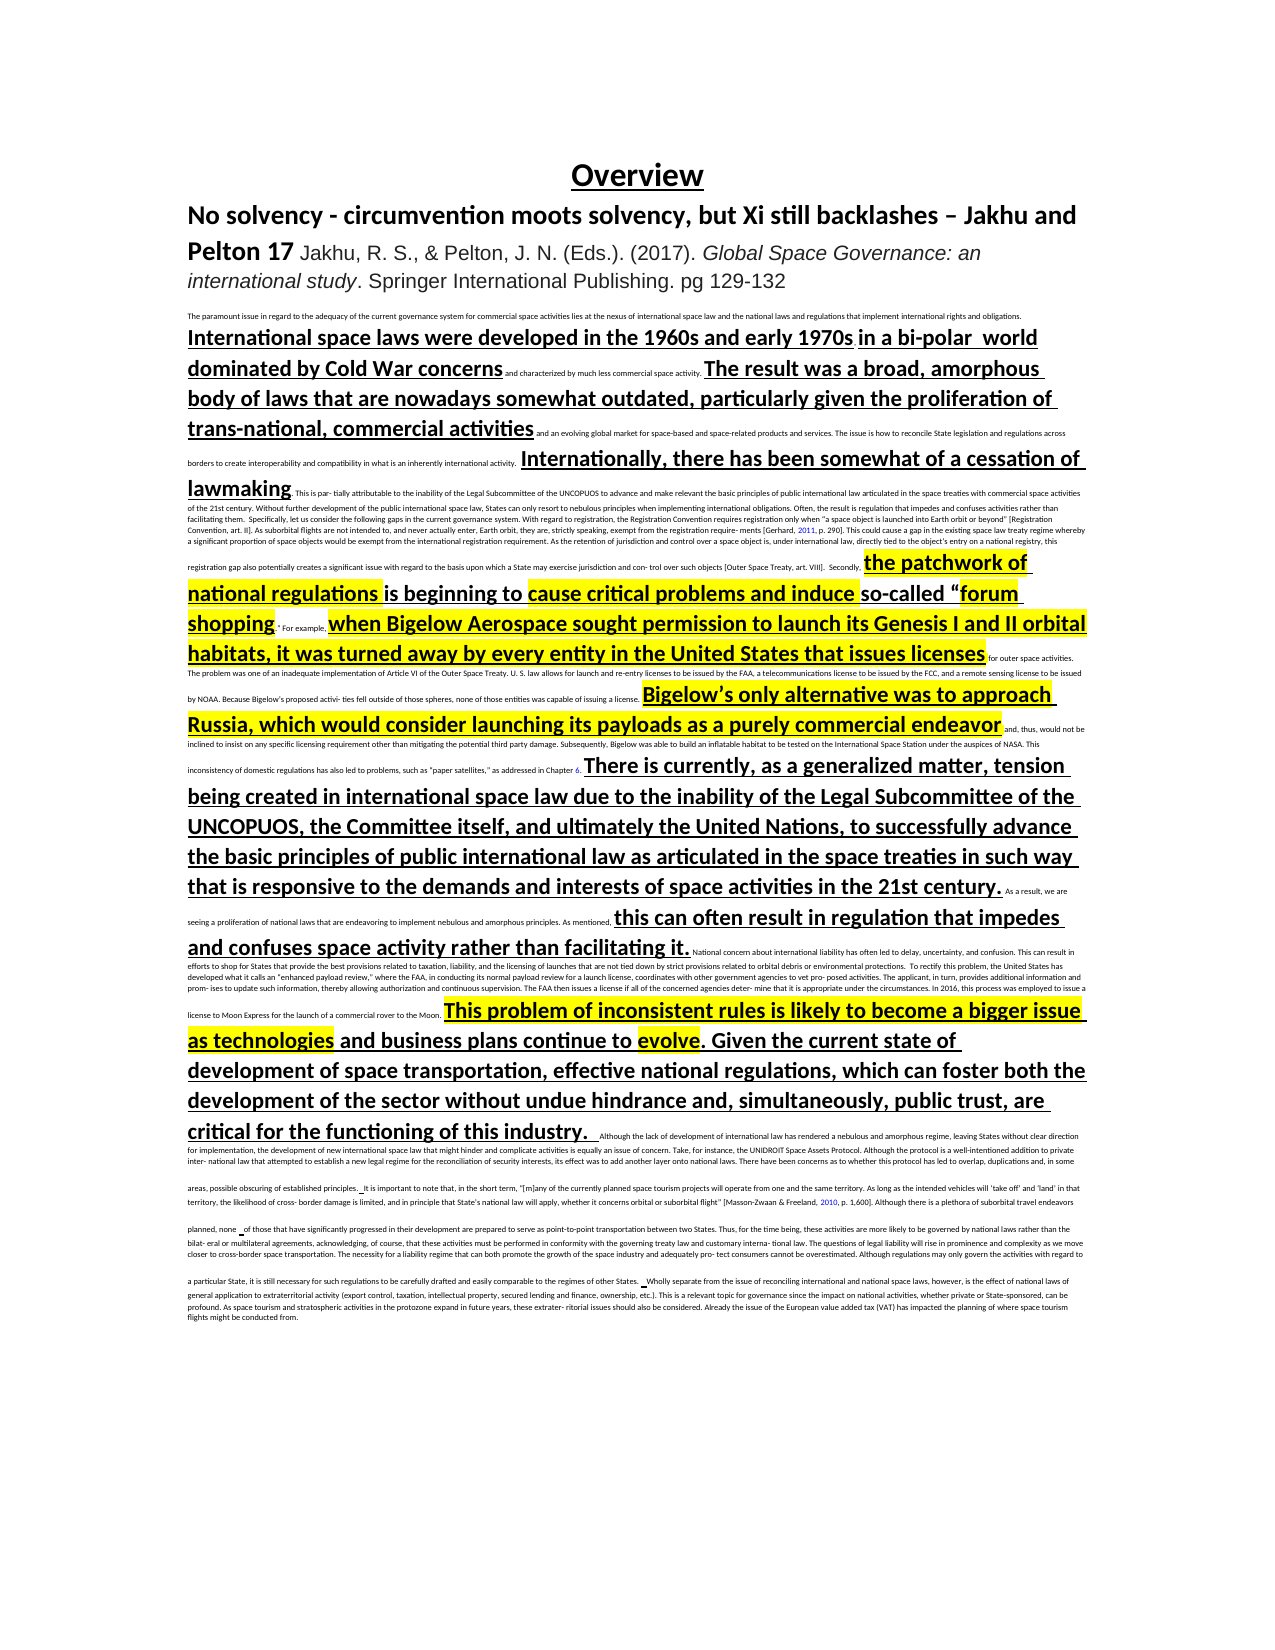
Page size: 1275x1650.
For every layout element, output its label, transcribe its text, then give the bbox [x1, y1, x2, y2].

subtitle Overview [187, 154, 1087, 195]
text No solvency - circumvention moots solvency, but Xi still backlashes – Jakhu and Pelton 17 Jakhu, R. S., & Pelton, J. N. (Eds.). (2017). Global Space Governance: an international study. Springer International Publishing. pg 129-132 [187, 198, 1087, 293]
text The paramount issue in regard to the adequacy of the current governance system for commercial space activities lies at the nexus of international space law and the national laws and regulations that implement international rights and obligations. International space laws were developed in the 1960s and early 1970s, in a bi-polar world dominated by Cold War concerns and characterized by much less commercial space activity. The result was a broad, amorphous body of laws that are nowadays somewhat outdated, particularly given the proliferation of trans-national, commercial activities and an evolving global market for space-based and space-related products and services. The issue is how to reconcile State legislation and regulations across borders to create interoperability and compatibility in what is an inherently international activity. Internationally, there has been somewhat of a cessation of lawmaking. This is par- tially attributable to the inability of the Legal Subcommittee of the UNCOPUOS to advance and make relevant the basic principles of public international law articulated in the space treaties with commercial space activities of the 21st century. Without further development of the public international space law, States can only resort to nebulous principles when implementing international obligations. Often, the result is regulation that impedes and confuses activities rather than facilitating them. Specifically, let us consider the following gaps in the current governance system. With regard to registration, the Registration Convention requires registration only when “a space object is launched into Earth orbit or beyond” [Registration Convention, art. II]. As suborbital flights are not intended to, and never actually enter, Earth orbit, they are, strictly speaking, exempt from the registration require- ments [Gerhard, 2011, p. 290]. This could cause a gap in the existing space law treaty regime whereby a significant proportion of space objects would be exempt from the international registration requirement. As the retention of jurisdiction and control over a space object is, under international law, directly tied to the object’s entry on a national registry, this registration gap also potentially creates a significant issue with regard to the basis upon which a State may exercise jurisdiction and con- trol over such objects [Outer Space Treaty, art. VIII]. Secondly, the patchwork of national regulations is beginning to cause critical problems and induce so-called “forum shopping.” For example, when Bigelow Aerospace sought permission to launch its Genesis I and II orbital habitats, it was turned away by every entity in the United States that issues licenses for outer space activities. The problem was one of an inadequate implementation of Article VI of the Outer Space Treaty. U. S. law allows for launch and re-entry licenses to be issued by the FAA, a telecommunications license to be issued by the FCC, and a remote sensing license to be issued by NOAA. Because Bigelow’s proposed activi- ties fell outside of those spheres, none of those entities was capable of issuing a license. Bigelow’s only alternative was to approach Russia, which would consider launching its payloads as a purely commercial endeavor and, thus, would not be inclined to insist on any specific licensing requirement other than mitigating the potential third party damage. Subsequently, Bigelow was able to build an inflatable habitat to be tested on the International Space Station under the auspices of NASA. This inconsistency of domestic regulations has also led to problems, such as “paper satellites,” as addressed in Chapter 6. There is currently, as a generalized matter, tension being created in international space law due to the inability of the Legal Subcommittee of the UNCOPUOS, the Committee itself, and ultimately the United Nations, to successfully advance the basic principles of public international law as articulated in the space treaties in such way that is responsive to the demands and interests of space activities in the 21st century. As a result, we are seeing a proliferation of national laws that are endeavoring to implement nebulous and amorphous principles. As mentioned, this can often result in regulation that impedes and confuses space activity rather than facilitating it. National concern about international liability has often led to delay, uncertainty, and confusion. This can result in efforts to shop for States that provide the best provisions related to taxation, liability, and the licensing of launches that are not tied down by strict provisions related to orbital debris or environmental protections. To rectify this problem, the United States has developed what it calls an “enhanced payload review,” where the FAA, in conducting its normal payload review for a launch license, coordinates with other government agencies to vet pro- posed activities. The applicant, in turn, provides additional information and prom- ises to update such information, thereby allowing authorization and continuous supervision. The FAA then issues a license if all of the concerned agencies deter- mine that it is appropriate under the circumstances. In 2016, this process was employed to issue a license to Moon Express for the launch of a commercial rover to the Moon. This problem of inconsistent rules is likely to become a bigger issue as technologies and business plans continue to evolve. Given the current state of development of space transportation, effective national regulations, which can foster both the development of the sector without undue hindrance and, simultaneously, public trust, are critical for the functioning of this industry. Although the lack of development of international law has rendered a nebulous and amorphous regime, leaving States without clear direction for implementation, the development of new international space law that might hinder and complicate activities is equally an issue of concern. Take, for instance, the UNIDROIT Space Assets Protocol. Although the protocol is a well-intentioned addition to private inter- national law that attempted to establish a new legal regime for the reconciliation of security interests, its effect was to add another layer onto national laws. There have been concerns as to whether this protocol has led to overlap, duplications and, in some areas, possible obscuring of established principles. It is important to note that, in the short term, “[m]any of the currently planned space tourism projects will operate from one and the same territory. As long as the intended vehicles will ‘take off’ and ‘land’ in that territory, the likelihood of cross- border damage is limited, and in principle that State’s national law will apply, whether it concerns orbital or suborbital flight” [Masson-Zwaan & Freeland, 2010, p. 1,600]. Although there is a plethora of suborbital travel endeavors planned, none of those that have significantly progressed in their development are prepared to serve as point-to-point transportation between two States. Thus, for the time being, these activities are more likely to be governed by national laws rather than the bilat- eral or multilateral agreements, acknowledging, of course, that these activities must be performed in conformity with the governing treaty law and customary interna- tional law. The questions of legal liability will rise in prominence and complexity as we move closer to cross-border space transportation. The necessity for a liability regime that can both promote the growth of the space industry and adequately pro- tect consumers cannot be overestimated. Although regulations may only govern the activities with regard to a particular State, it is still necessary for such regulations to be carefully drafted and easily comparable to the regimes of other States. Wholly separate from the issue of reconciling international and national space laws, however, is the effect of national laws of general application to extraterritorial activity (export control, taxation, intellectual property, secured lending and finance, ownership, etc.). This is a relevant topic for governance since the impact on national activities, whether private or State-sponsored, can be profound. As space tourism and stratospheric activities in the protozone expand in future years, these extrater- ritorial issues should also be considered. Already the issue of the European value added tax (VAT) has impacted the planning of where space tourism flights might be conducted from. [187, 311, 1087, 1081]
